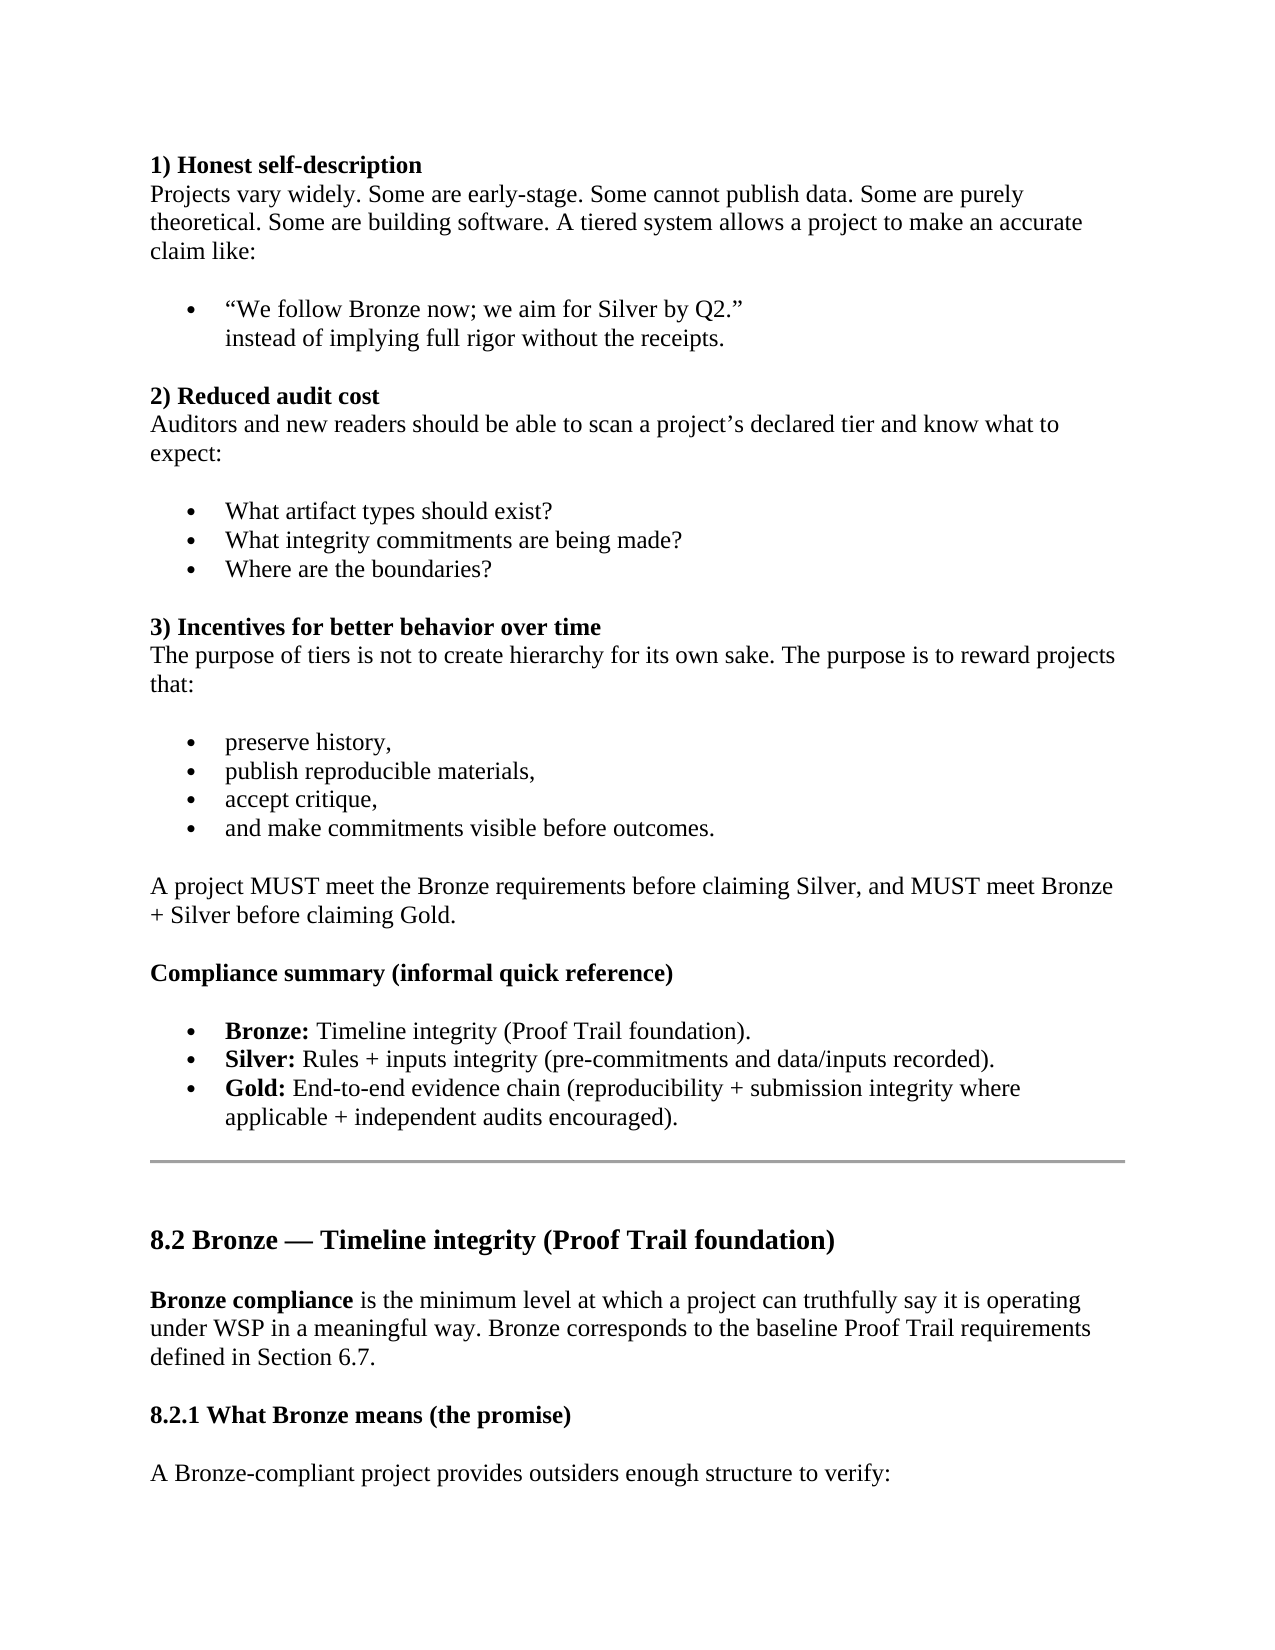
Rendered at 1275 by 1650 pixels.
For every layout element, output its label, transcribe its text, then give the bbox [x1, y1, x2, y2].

list publish reproducible materials, [187, 756, 1125, 784]
text 8.2 Bronze — Timeline integrity (Proof Trail foundation) [150, 1223, 1125, 1256]
list Bronze: Timeline integrity (Proof Trail foundation). [187, 1016, 1125, 1044]
list preserve history, [187, 727, 1125, 756]
text 2) Reduced audit cost Auditors and new readers should be able to scan a project’s declared tier and know what to expect: [150, 381, 1125, 467]
text 1) Honest self-description Projects vary widely. Some are early-stage. Some cannot publish data. Some are purely theoretical. Some are building software. A tiered system allows a project to make an accurate claim like: [150, 150, 1125, 265]
list What artifact types should exist? [187, 496, 1125, 525]
text 3) Incentives for better behavior over time The purpose of tiers is not to create hierarchy for its own sake. The purpose is to reward projects that: [150, 612, 1125, 698]
list and make commitments visible before outcomes. [187, 813, 1125, 842]
text 8.2.1 What Bronze means (the promise) [150, 1400, 1125, 1429]
list Gold: End-to-end evidence chain (reproducibility + submission integrity where applicable + independent audits encouraged). [187, 1073, 1125, 1131]
list “We follow Bronze now; we aim for Silver by Q2.” instead of implying full rigor without the receipts. [187, 294, 1125, 352]
text A Bronze-compliant project provides outsiders enough structure to verify: [150, 1458, 1125, 1487]
list What integrity commitments are being made? [187, 525, 1125, 554]
text A project MUST meet the Bronze requirements before claiming Silver, and MUST meet Bronze + Silver before claiming Gold. [150, 871, 1125, 929]
list accept critique, [187, 784, 1125, 813]
list Silver: Rules + inputs integrity (pre-commitments and data/inputs recorded). [187, 1044, 1125, 1073]
text Compliance summary (informal quick reference) [150, 958, 1125, 987]
list Where are the boundaries? [187, 554, 1125, 582]
text Bronze compliance is the minimum level at which a project can truthfully say it is operating under WSP in a meaningful way. Bronze corresponds to the baseline Proof Trail requirements defined in Section 6.7. [150, 1285, 1125, 1371]
